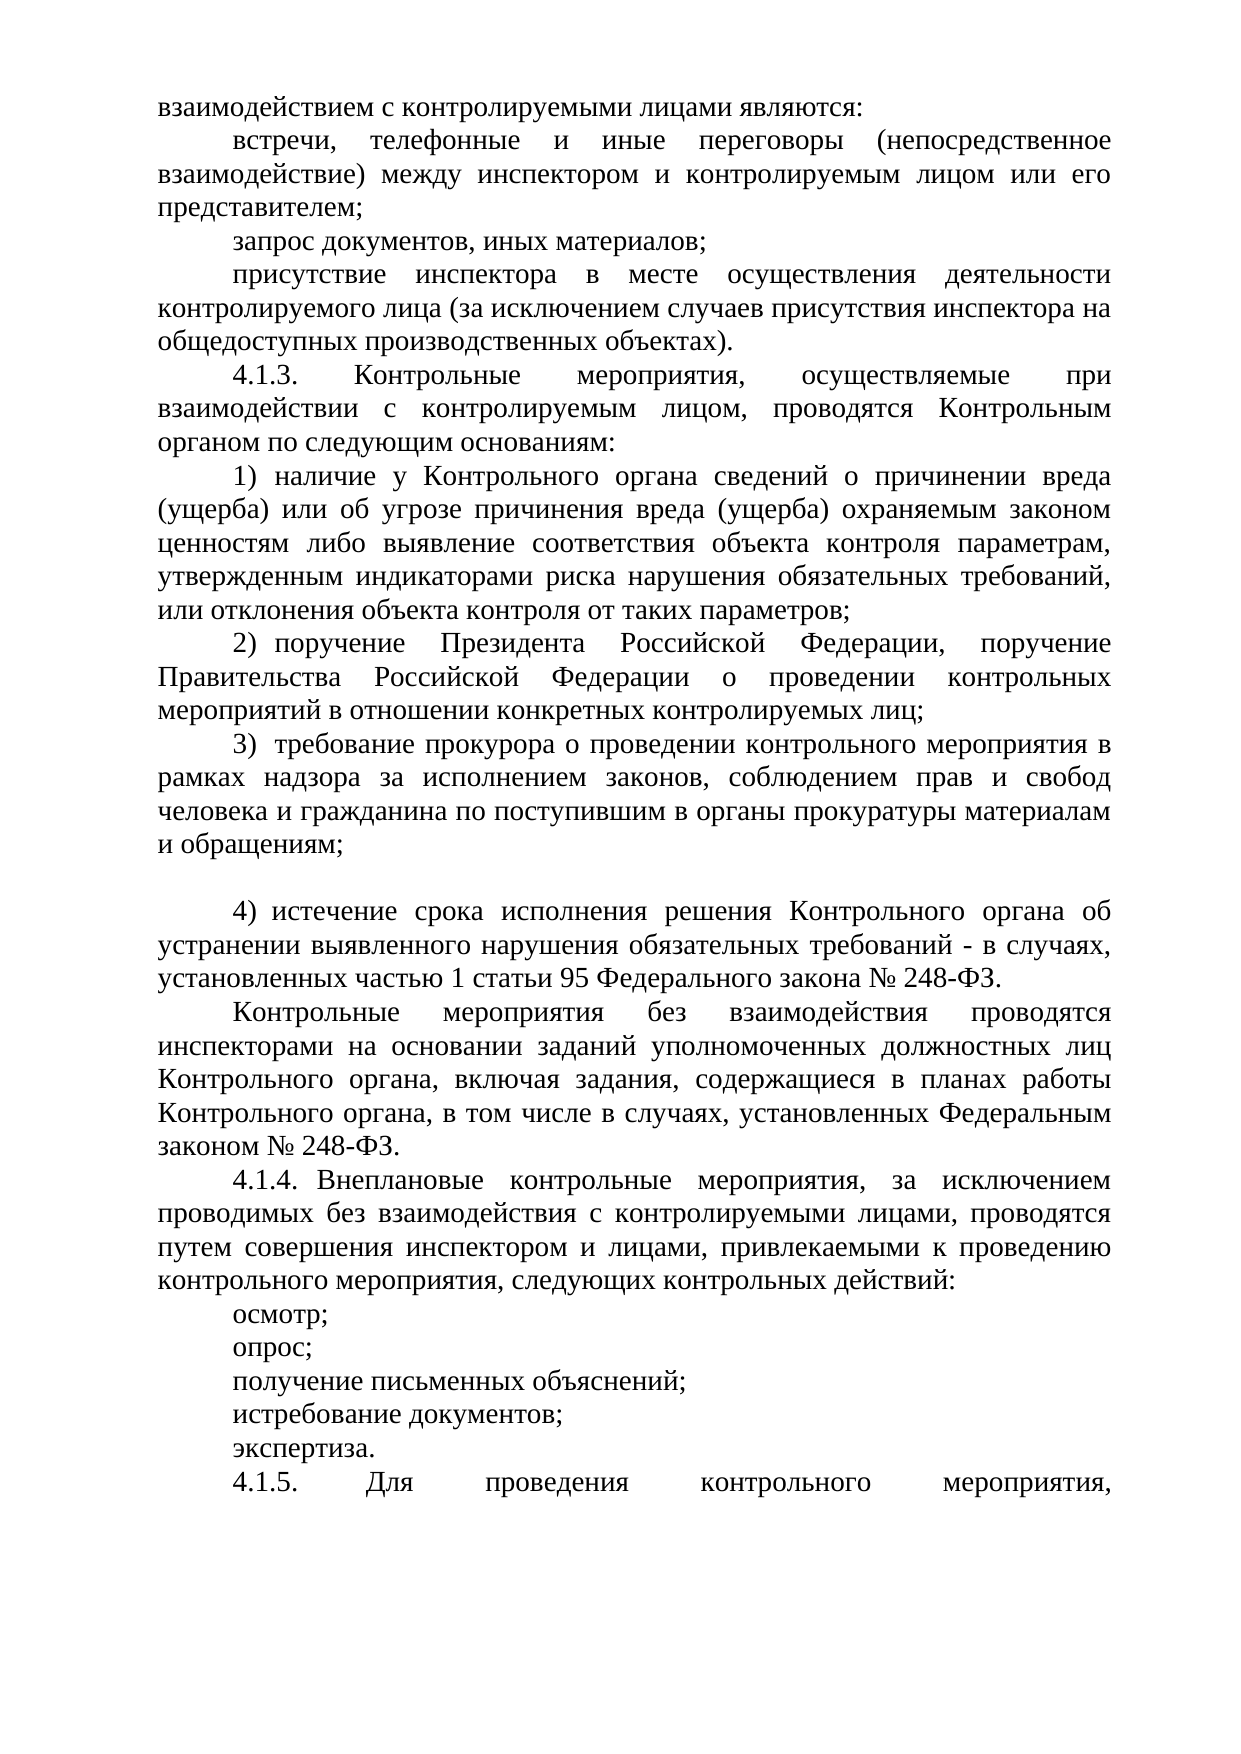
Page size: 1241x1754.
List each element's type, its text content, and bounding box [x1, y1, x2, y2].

list требование прокурора о проведении контрольного мероприятия в рамках надзора за исполнением законов, соблюдением прав и свобод человека и гражданина по поступившим в органы прокуратуры материалам и обращениям; [157, 726, 1112, 860]
list наличие у Контрольного органа сведений о причинении вреда (ущерба) или об угрозе причинения вреда (ущерба) охраняемым законом ценностям либо выявление соответствия объекта контроля параметрам, утвержденным индикаторами риска нарушения обязательных требований, или отклонения объекта контроля от таких параметров; [157, 458, 1112, 625]
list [157, 1464, 1112, 1497]
list поручение Президента Российской Федерации, поручение Правительства Российской Федерации о проведении контрольных мероприятий в отношении конкретных контролируемых лиц; [157, 625, 1112, 726]
list истечение срока исполнения решения Контрольного органа об устранении выявленного нарушения обязательных требований - в случаях, установленных частью 1 статьи 95 Федерального закона № 248-ФЗ. [157, 893, 1112, 994]
text экспертиза. [157, 1430, 1112, 1464]
text опрос; [157, 1329, 1112, 1363]
text получение письменных объяснений; [157, 1363, 1112, 1397]
text встречи, телефонные и иные переговоры (непосредственное взаимодействие) между инспектором и контролируемым лицом или его представителем; [157, 122, 1112, 223]
text присутствие инспектора в месте осуществления деятельности контролируемого лица (за исключением случаев присутствия инспектора на общедоступных производственных объектах). [157, 256, 1112, 357]
list Контрольные мероприятия, осуществляемые при взаимодействии с контролируемым лицом, проводятся Контрольным органом по следующим основаниям: [157, 357, 1112, 458]
text истребование документов; [157, 1397, 1112, 1430]
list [157, 89, 1112, 122]
text запрос документов, иных материалов; [157, 223, 1112, 256]
list Внеплановые контрольные мероприятия, за исключением проводимых без взаимодействия с контролируемыми лицами, проводятся путем совершения инспектором и лицами, привлекаемыми к проведению контрольного мероприятия, следующих контрольных действий: [157, 1162, 1112, 1296]
text Контрольные мероприятия без взаимодействия проводятся инспекторами на основании заданий уполномоченных должностных лиц Контрольного органа, включая задания, содержащиеся в планах работы Контрольного органа, в том числе в случаях, установленных Федеральным законом № 248-ФЗ. [157, 994, 1112, 1162]
text осмотр; [157, 1296, 1112, 1329]
